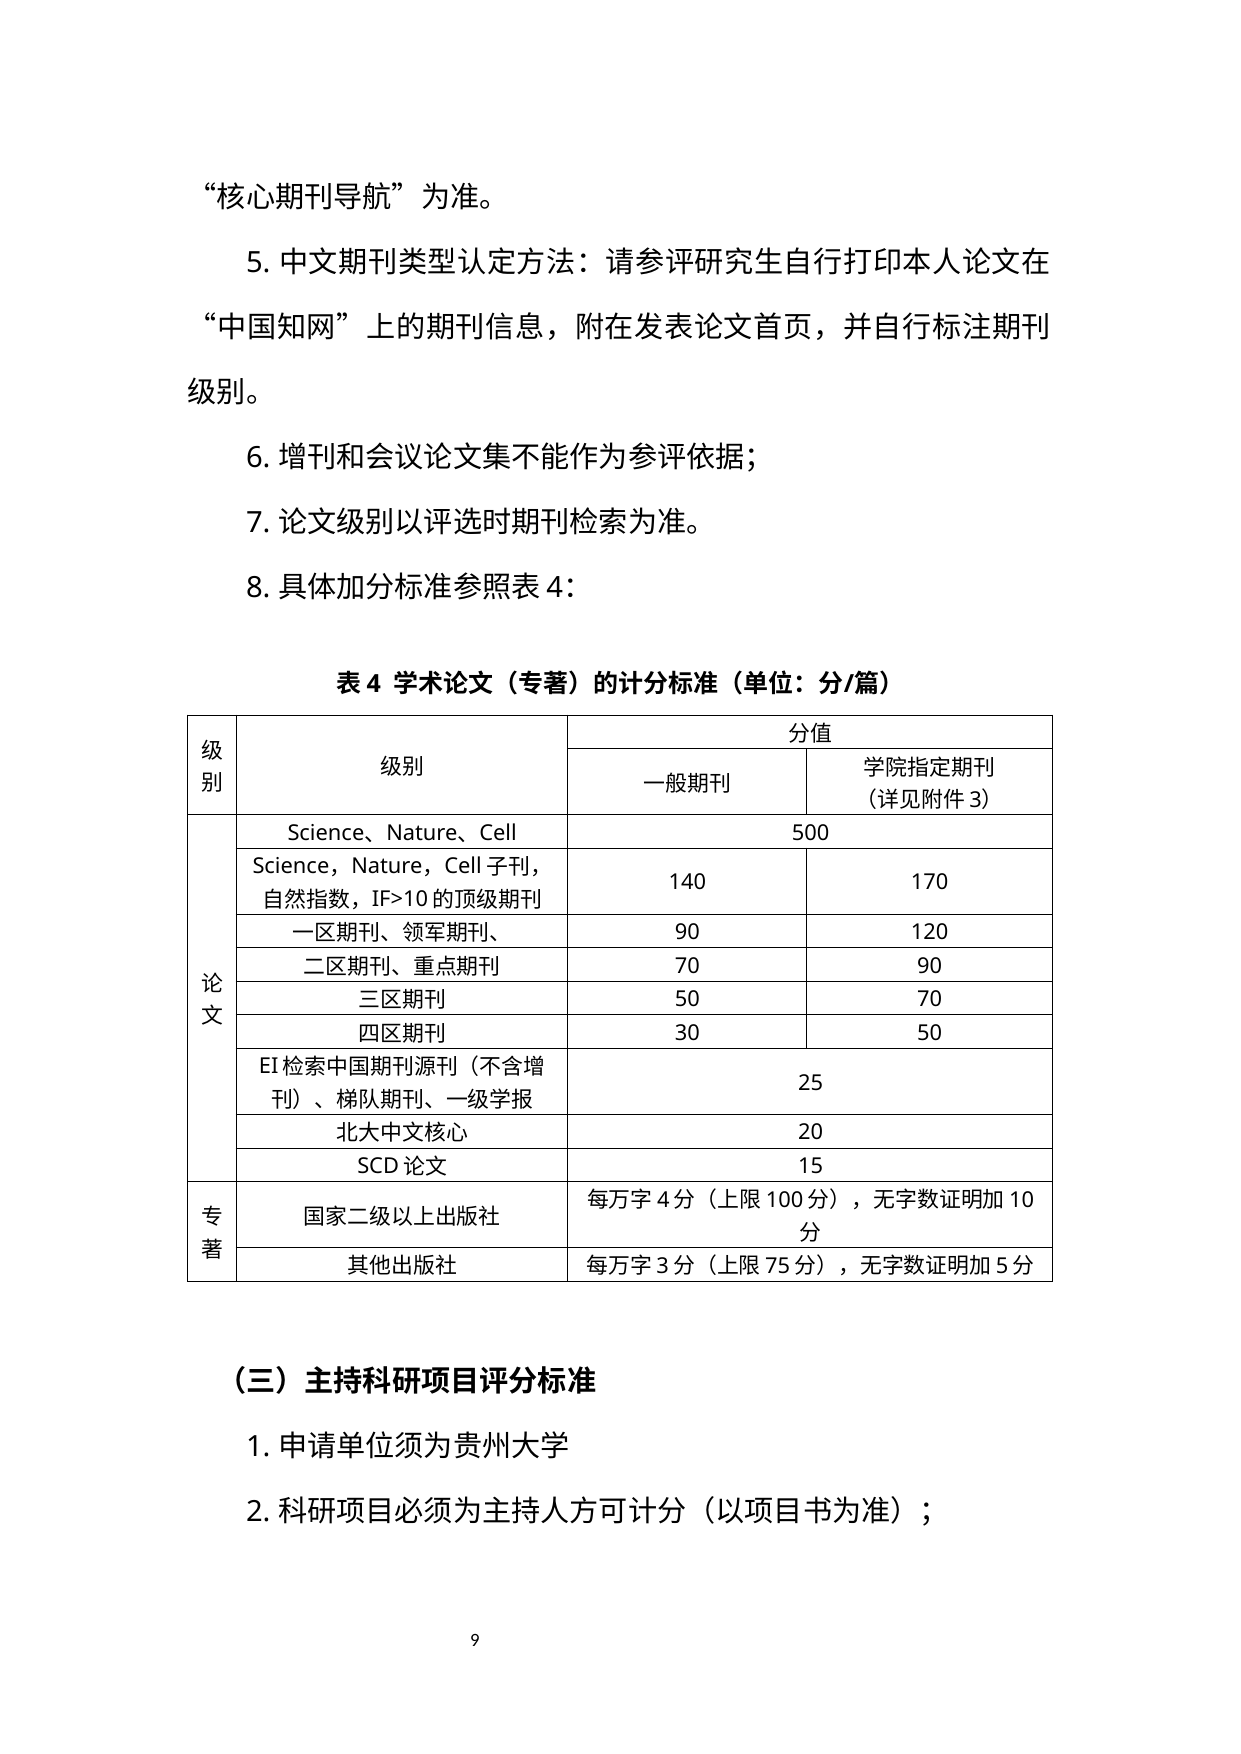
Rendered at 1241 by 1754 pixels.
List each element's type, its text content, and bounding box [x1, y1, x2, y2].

table_cell 20 [568, 1115, 1052, 1147]
table_cell 分值 [568, 716, 1052, 748]
table_header 表4 学术论文（专著）的计分标准（单位：分/篇） [188, 650, 1053, 714]
table_cell 30 [568, 1015, 806, 1048]
table_cell 一般期刊 [568, 749, 806, 814]
table_cell 其他出版社 [237, 1248, 567, 1281]
table_cell 级别 [237, 716, 567, 814]
table_cell 70 [807, 982, 1052, 1014]
text （三）主持科研项目评分标准 [187, 1347, 1053, 1412]
text 7. 论文级别以评选时期刊检索为准。 [187, 487, 1053, 552]
table_cell 70 [568, 948, 806, 981]
table_cell 北大中文核心 [237, 1115, 567, 1147]
text 8. 具体加分标准参照表4： [187, 552, 1053, 617]
table_cell 三区期刊 [237, 982, 567, 1014]
table_cell 90 [807, 948, 1052, 981]
table_cell 120 [807, 915, 1052, 947]
table_cell 每万字4分（上限100分），无字数证明加10分 [568, 1182, 1052, 1247]
table_cell 四区期刊 [237, 1015, 567, 1048]
table_cell 90 [568, 915, 806, 947]
table_cell 级别 [188, 716, 236, 814]
table_cell 15 [568, 1149, 1052, 1181]
table_cell SCD论文 [237, 1149, 567, 1181]
table_cell EI检索中国期刊源刊（不含增刊）、梯队期刊、一级学报 [237, 1049, 567, 1114]
text 1. 申请单位须为贵州大学 [187, 1412, 1053, 1477]
table_cell 国家二级以上出版社 [237, 1182, 567, 1247]
table_cell Science，Nature，Cell子刊，自然指数，IF>10的顶级期刊 [237, 849, 567, 914]
table_cell Science、Nature、Cell [237, 815, 567, 848]
table_cell 140 [568, 849, 806, 914]
table_cell 50 [807, 1015, 1052, 1048]
table_cell 一区期刊、领军期刊、 [237, 915, 567, 947]
table_cell 500 [568, 815, 1052, 848]
table_cell 论文 [188, 815, 236, 1181]
table_cell 25 [568, 1049, 1052, 1114]
text 2. 科研项目必须为主持人方可计分（以项目书为准）； [187, 1477, 1053, 1542]
table_cell 170 [807, 849, 1052, 914]
text 6. 增刊和会议论文集不能作为参评依据； [187, 422, 1053, 487]
table_cell 二区期刊、重点期刊 [237, 948, 567, 981]
text 5. 中文期刊类型认定方法：请参评研究生自行打印本人论文在“中国知网”上的期刊信息，附在发表论文首页，并自行标注期刊级别。 [187, 227, 1053, 422]
table_cell 学院指定期刊 （详见附件3） [807, 749, 1052, 814]
table_cell 50 [568, 982, 806, 1014]
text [187, 162, 1053, 227]
table_cell 每万字3分（上限75分），无字数证明加5分 [568, 1248, 1052, 1281]
table_cell 专著 [188, 1182, 236, 1281]
